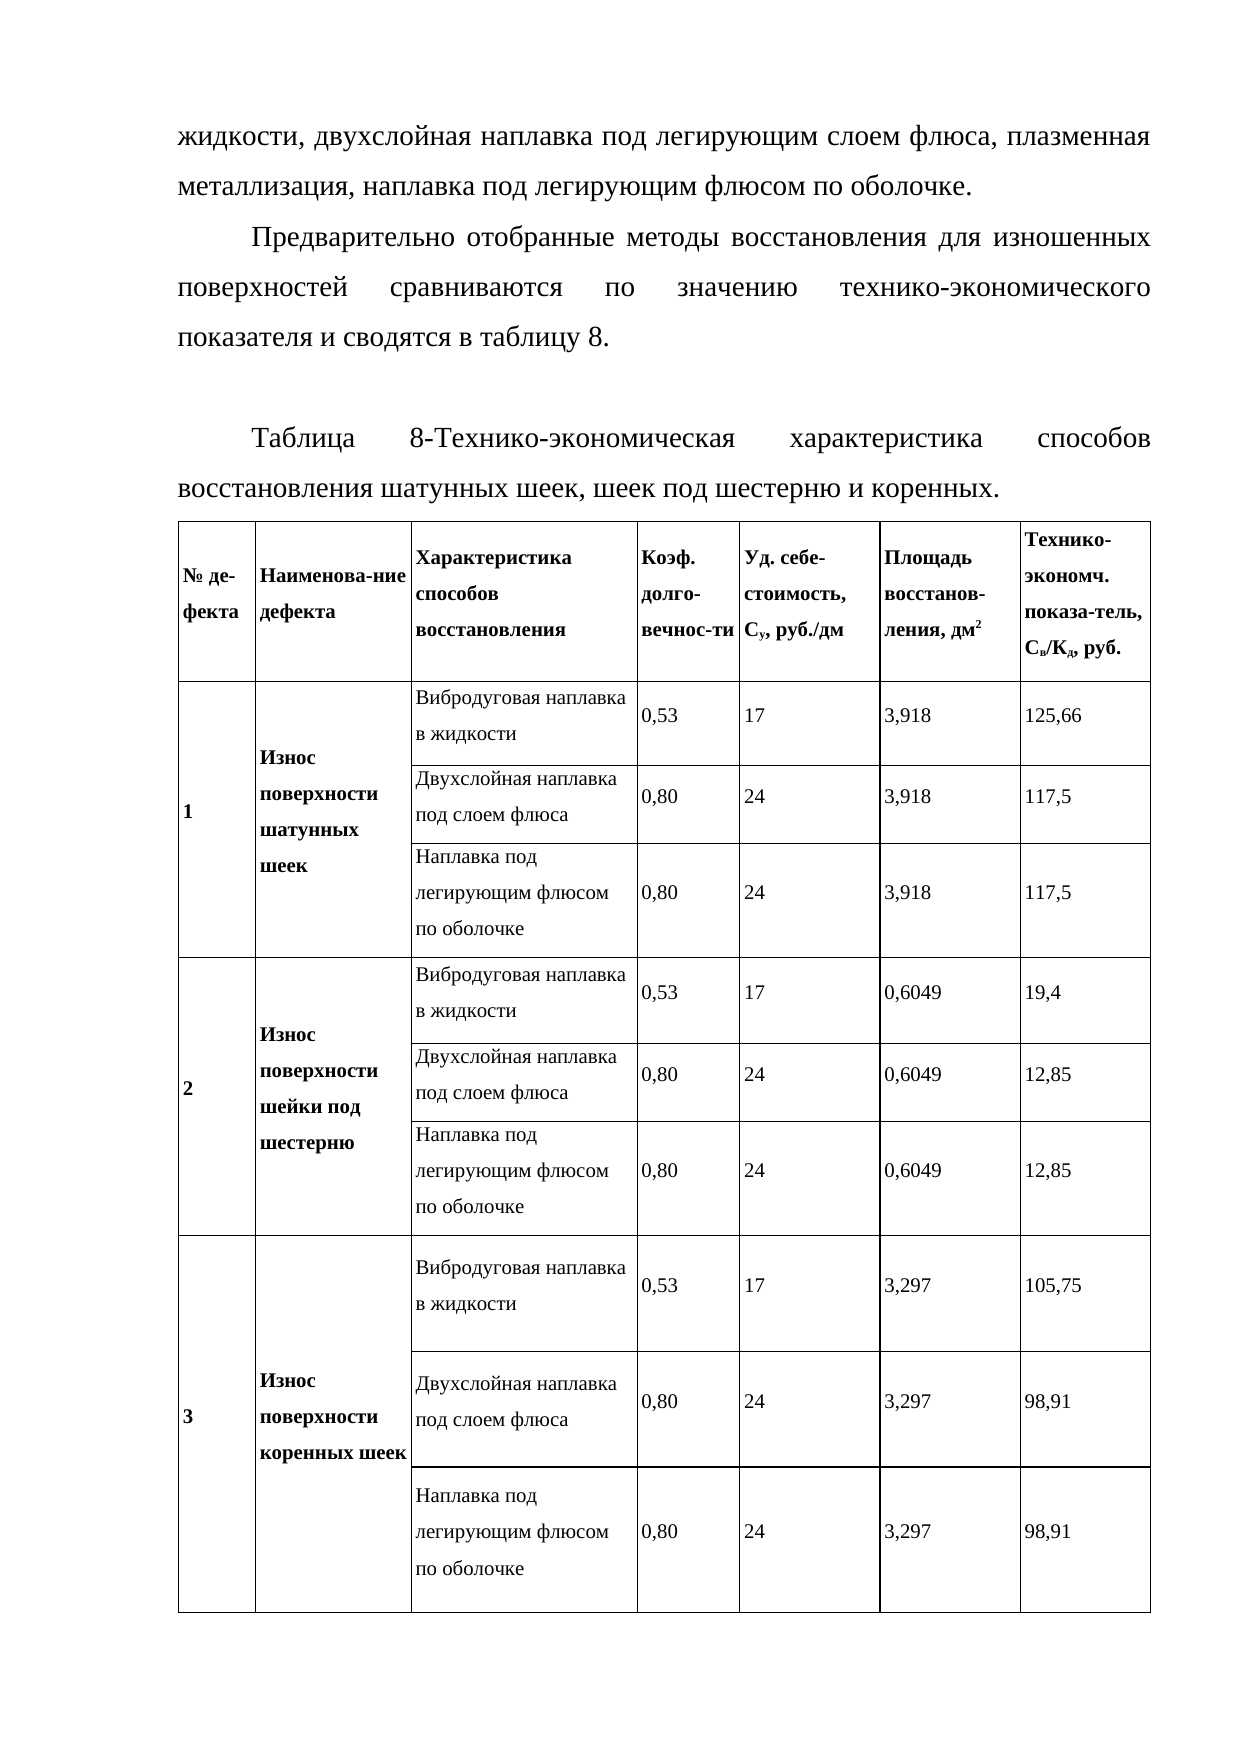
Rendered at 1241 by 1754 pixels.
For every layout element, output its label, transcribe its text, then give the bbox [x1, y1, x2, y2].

table_cell 3 [179, 1236, 255, 1612]
table_header Площадь восстанов-ления, дм2 [881, 522, 1020, 681]
table_cell 17 [740, 1236, 879, 1351]
table_cell Износ поверхности коренных шеек [256, 1236, 411, 1612]
table_cell 0,80 [638, 1044, 739, 1121]
table_cell 19,4 [1021, 958, 1150, 1043]
table_cell 0,80 [638, 766, 739, 843]
table_cell 3,297 [881, 1236, 1020, 1351]
table_header Уд. себе-стоимость, Су, руб./дм [740, 522, 879, 681]
table_cell 98,91 [1021, 1352, 1150, 1466]
table_cell Износ поверхности шейки под шестерню [256, 958, 411, 1235]
table_cell Вибродуговая наплавка в жидкости [412, 1236, 637, 1351]
table_cell 3,918 [881, 844, 1020, 957]
text Таблица 8-Технико-экономическая характеристика способов восстановления шатунных шеек, шеек под шестерню и коренных. [177, 420, 1152, 504]
table_cell 24 [740, 1122, 879, 1235]
table_header № де-фекта [179, 522, 255, 681]
table_cell 0,80 [638, 1468, 739, 1612]
table_cell Износ поверхности шатунных шеек [256, 682, 411, 957]
table_cell 117,5 [1021, 844, 1150, 957]
table_cell 12,85 [1021, 1122, 1150, 1235]
table_cell 12,85 [1021, 1044, 1150, 1121]
table_cell 0,6049 [881, 1044, 1020, 1121]
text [177, 118, 1152, 202]
table_cell 1 [179, 682, 255, 957]
table_cell 125,66 [1021, 682, 1150, 765]
table_cell 3,918 [881, 766, 1020, 843]
table_cell 105,75 [1021, 1236, 1150, 1351]
table_cell 2 [179, 958, 255, 1235]
table_cell 0,6049 [881, 958, 1020, 1043]
table_cell 0,53 [638, 1236, 739, 1351]
table_cell Наплавка под легирующим флюсом по оболочке [412, 1468, 637, 1612]
table_cell 3,297 [881, 1352, 1020, 1466]
table_cell Двухслойная наплавка под слоем флюса [412, 1352, 637, 1466]
table_cell Вибродуговая наплавка в жидкости [412, 682, 637, 765]
table_cell 24 [740, 844, 879, 957]
table_cell 17 [740, 958, 879, 1043]
text Предварительно отобранные методы восстановления для изношенных поверхностей сравниваются по значению технико-экономического показателя и сводятся в таблицу 8. [177, 219, 1152, 353]
table_header Характеристика способов восстановления [412, 522, 637, 681]
table_cell 24 [740, 1044, 879, 1121]
table_cell 24 [740, 1352, 879, 1466]
table_cell 3,297 [881, 1468, 1020, 1612]
table_cell Вибродуговая наплавка в жидкости [412, 958, 637, 1043]
table_cell Наплавка под легирующим флюсом по оболочке [412, 1122, 637, 1235]
table_cell 17 [740, 682, 879, 765]
table_cell Двухслойная наплавка под слоем флюса [412, 766, 637, 843]
table_cell 0,80 [638, 844, 739, 957]
table_header Технико-экономч. показа-тель, Св/Кд, руб. [1021, 522, 1150, 681]
table_header Наименова-ние дефекта [256, 522, 411, 681]
table_header Коэф. долго-вечнос-ти [638, 522, 739, 681]
table_cell 0,53 [638, 958, 739, 1043]
table_cell Наплавка под легирующим флюсом по оболочке [412, 844, 637, 957]
table_cell 0,80 [638, 1122, 739, 1235]
table_cell 0,53 [638, 682, 739, 765]
table_cell 98,91 [1021, 1468, 1150, 1612]
table_cell 3,918 [881, 682, 1020, 765]
table_cell 0,6049 [881, 1122, 1020, 1235]
table_cell 24 [740, 1468, 879, 1612]
table_cell 0,80 [638, 1352, 739, 1466]
table_cell 24 [740, 766, 879, 843]
table_cell Двухслойная наплавка под слоем флюса [412, 1044, 637, 1121]
table_cell 117,5 [1021, 766, 1150, 843]
